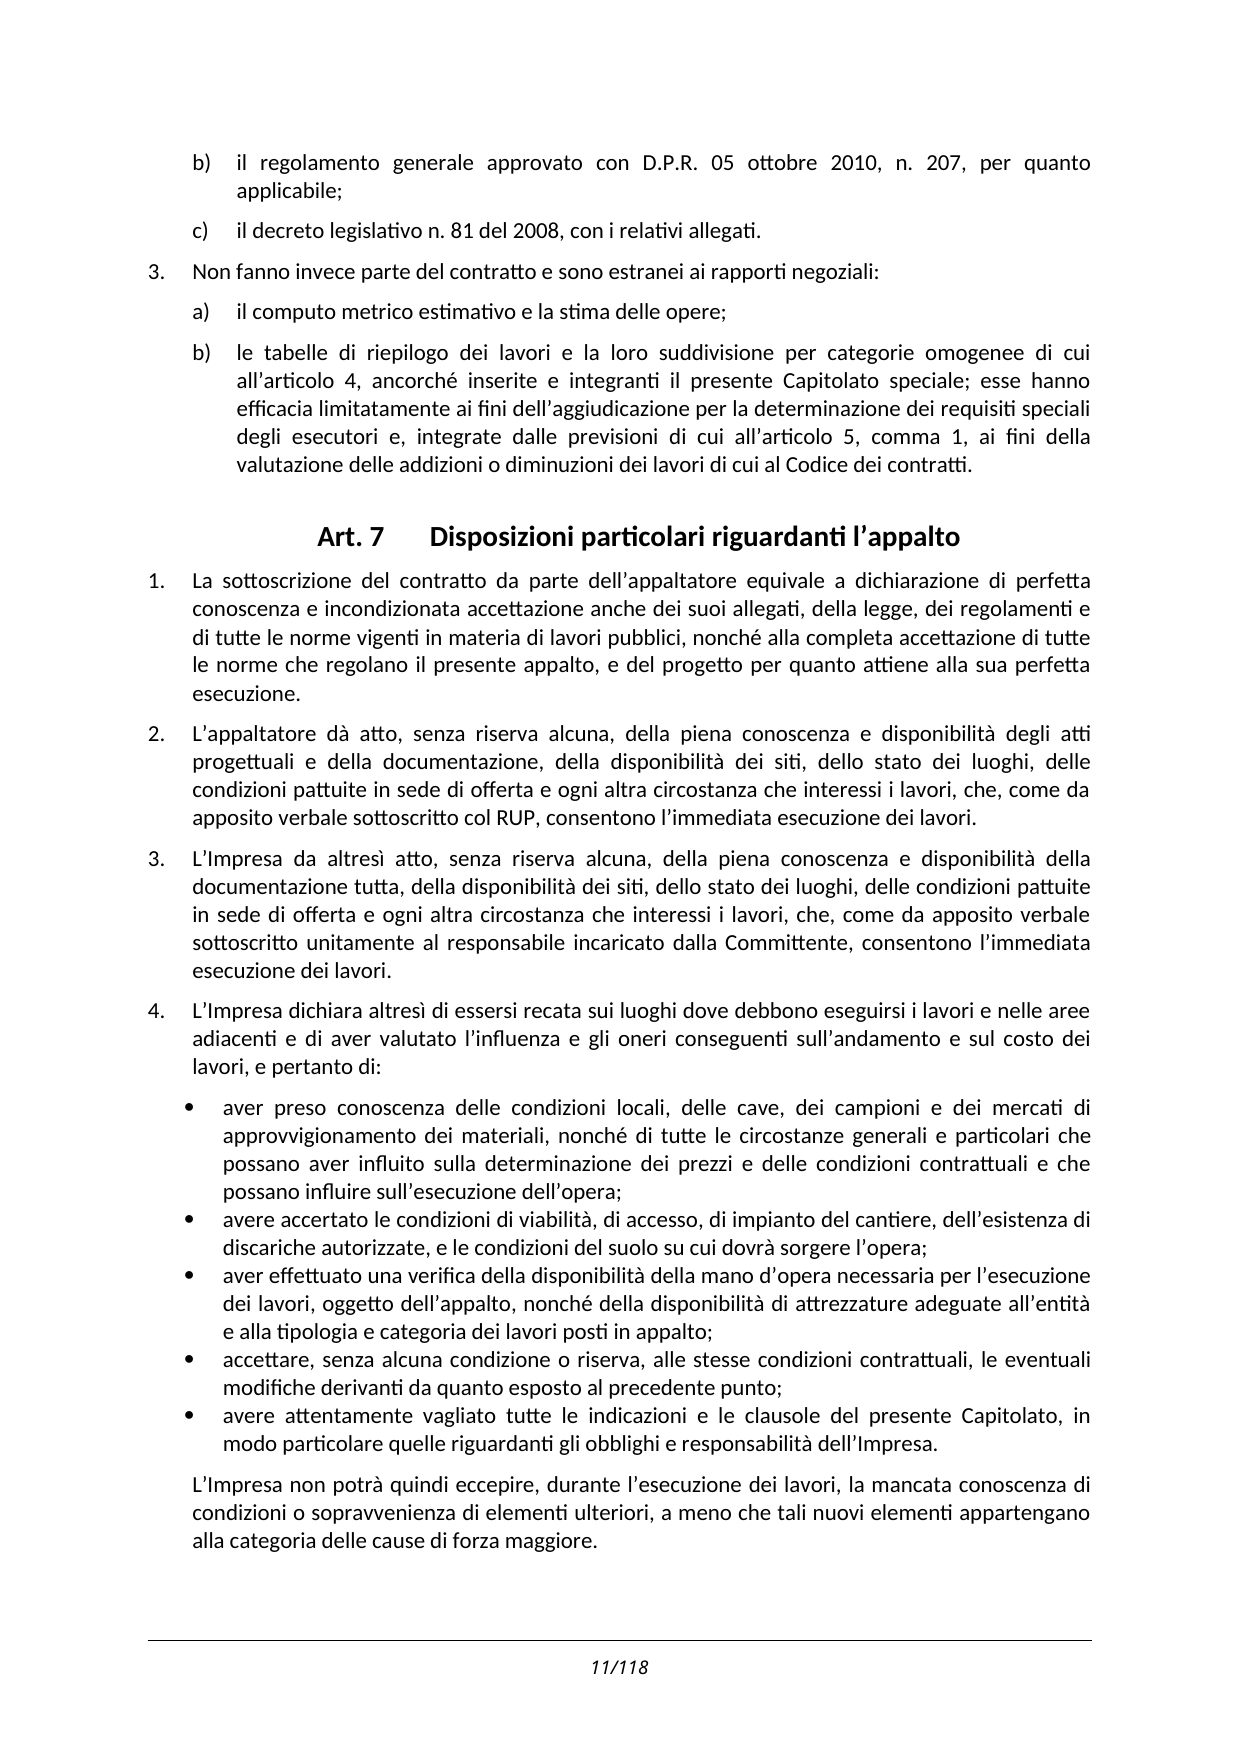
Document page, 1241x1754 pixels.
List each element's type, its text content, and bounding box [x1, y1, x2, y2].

list il computo metrico estimativo e la stima delle opere; [192, 297, 1092, 325]
list aver effettuato una verifica della disponibilità della mano d’opera necessaria per l’esecuzione dei lavori, oggetto dell’appalto, nonché della disponibilità di attrezzature adeguate all’entità e alla tipologia e categoria dei lavori posti in appalto; [185, 1261, 1092, 1345]
list L’Impresa da altresì atto, senza riserva alcuna, della piena conoscenza e disponibilità della documentazione tutta, della disponibilità dei siti, dello stato dei luoghi, delle condizioni pattuite in sede di offerta e ogni altra circostanza che interessi i lavori, che, come da apposito verbale sottoscritto unitamente al responsabile incaricato dalla Committente, consentono l’immediata esecuzione dei lavori. [148, 844, 1092, 984]
list accettare, senza alcuna condizione o riserva, alle stesse condizioni contrattuali, le eventuali modifiche derivanti da quanto esposto al precedente punto; [185, 1345, 1092, 1401]
list Non fanno invece parte del contratto e sono estranei ai rapporti negoziali: [148, 257, 1092, 285]
list La sottoscrizione del contratto da parte dell’appaltatore equivale a dichiarazione di perfetta conoscenza e incondizionata accettazione anche dei suoi allegati, della legge, dei regolamenti e di tutte le norme vigenti in materia di lavori pubblici, nonché alla completa accettazione di tutte le norme che regolano il presente appalto, e del progetto per quanto attiene alla sua perfetta esecuzione. [148, 567, 1092, 707]
list il regolamento generale approvato con D.P.R. 05 ottobre 2010, n. 207, per quanto applicabile; [192, 148, 1092, 204]
list le tabelle di riepilogo dei lavori e la loro suddivisione per categorie omogenee di cui all’articolo 4, ancorché inserite e integranti il presente Capitolato speciale; esse hanno efficacia limitatamente ai fini dell’aggiudicazione per la determinazione dei requisiti speciali degli esecutori e, integrate dalle previsioni di cui all’articolo 5, comma 1, ai fini della valutazione delle addizioni o diminuzioni dei lavori di cui al Codice dei contratti. [192, 338, 1092, 478]
list L’Impresa dichiara altresì di essersi recata sui luoghi dove debbono eseguirsi i lavori e nelle aree adiacenti e di aver valutato l’influenza e gli oneri conseguenti sull’andamento e sul costo dei lavori, e pertanto di: [148, 996, 1092, 1080]
list aver preso conoscenza delle condizioni locali, delle cave, dei campioni e dei mercati di approvvigionamento dei materiali, nonché di tutte le circostanze generali e particolari che possano aver influito sulla determinazione dei prezzi e delle condizioni contrattuali e che possano influire sull’esecuzione dell’opera; [185, 1093, 1092, 1205]
text L’Impresa non potrà quindi eccepire, durante l’esecuzione dei lavori, la mancata conoscenza di condizioni o sopravvenienza di elementi ulteriori, a meno che tali nuovi elementi appartengano alla categoria delle cause di forza maggiore. [192, 1470, 1092, 1554]
list avere accertato le condizioni di viabilità, di accesso, di impianto del cantiere, dell’esistenza di discariche autorizzate, e le condizioni del suolo su cui dovrà sorgere l’opera; [185, 1205, 1092, 1261]
subtitle Disposizioni particolari riguardanti l’appalto [185, 518, 1092, 554]
list L’appaltatore dà atto, senza riserva alcuna, della piena conoscenza e disponibilità degli atti progettuali e della documentazione, della disponibilità dei siti, dello stato dei luoghi, delle condizioni pattuite in sede di offerta e ogni altra circostanza che interessi i lavori, che, come da apposito verbale sottoscritto col RUP, consentono l’immediata esecuzione dei lavori. [148, 719, 1092, 831]
list avere attentamente vagliato tutte le indicazioni e le clausole del presente Capitolato, in modo particolare quelle riguardanti gli obblighi e responsabilità dell’Impresa. [185, 1401, 1092, 1457]
list il decreto legislativo n. 81 del 2008, con i relativi allegati. [192, 216, 1092, 244]
